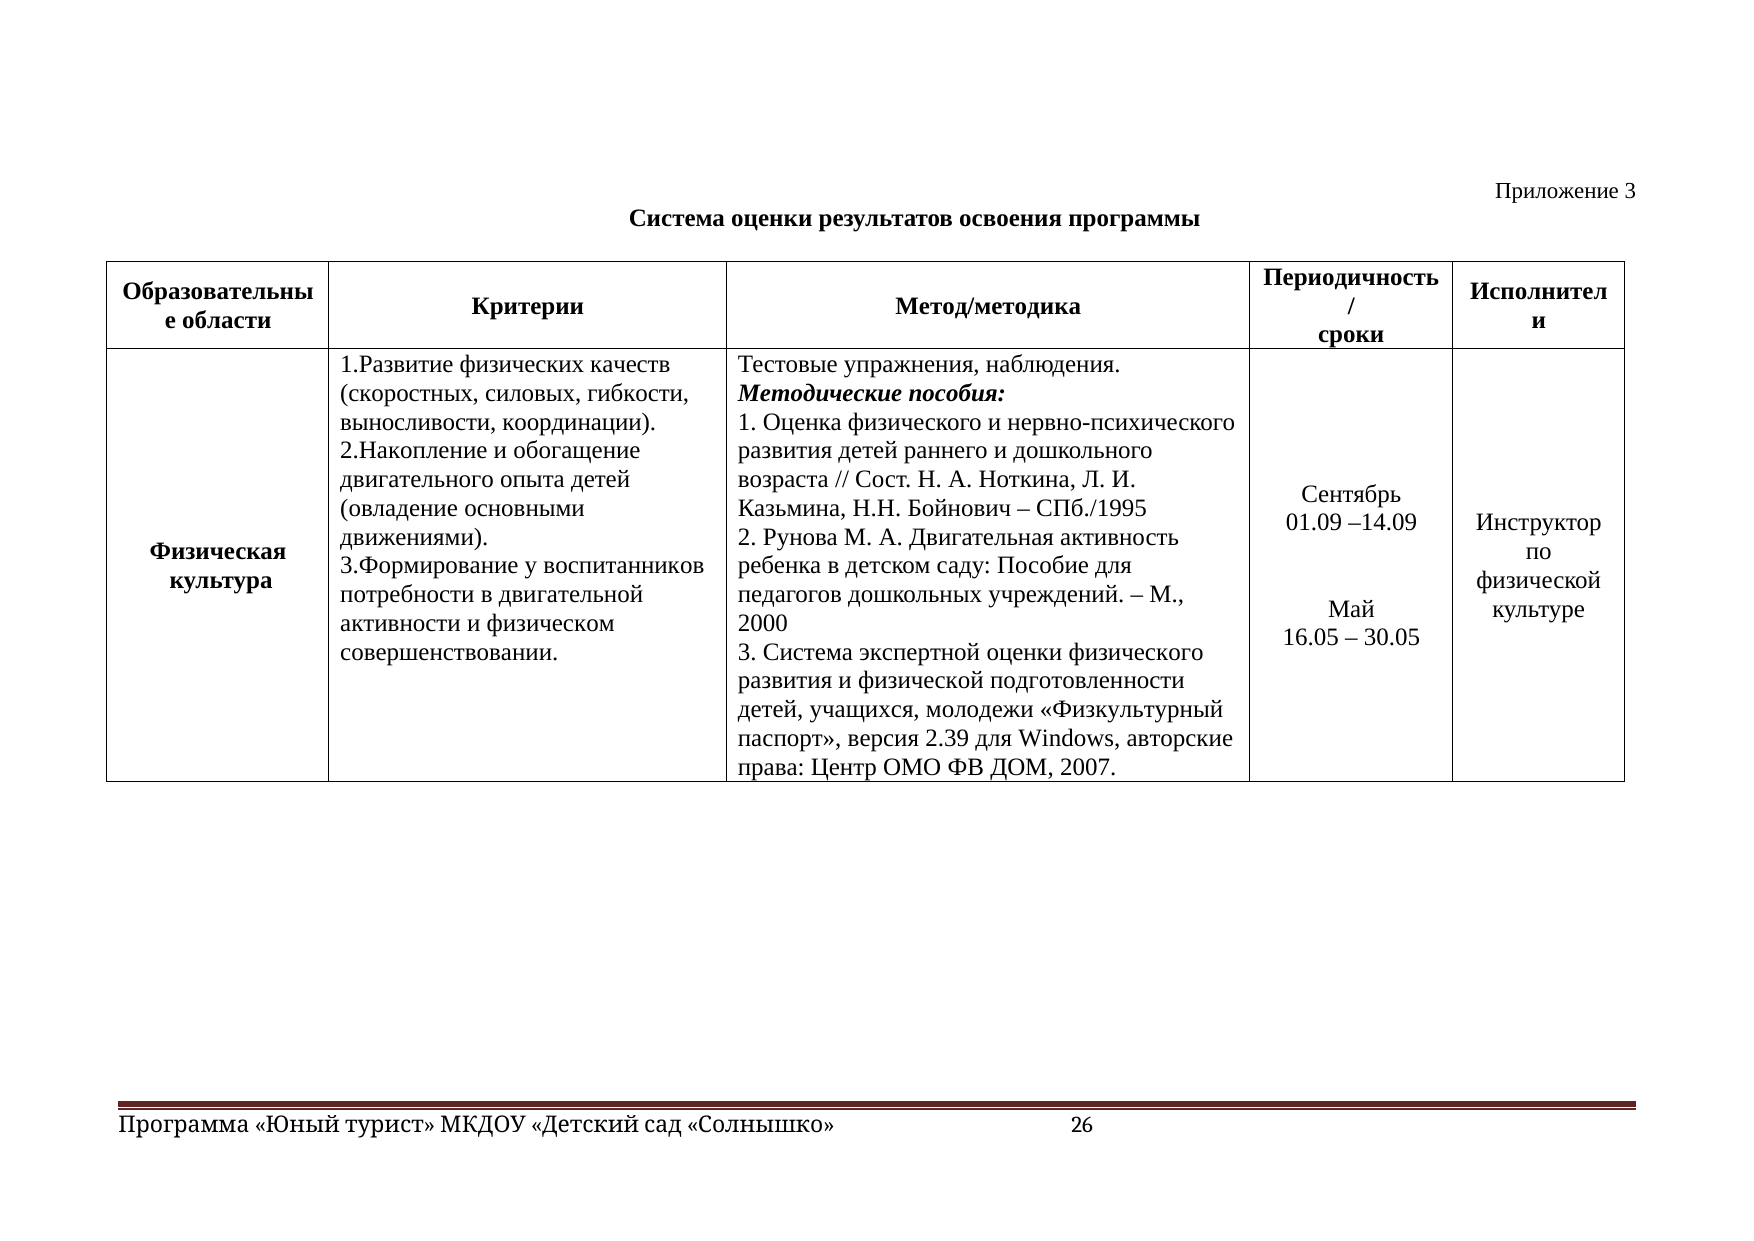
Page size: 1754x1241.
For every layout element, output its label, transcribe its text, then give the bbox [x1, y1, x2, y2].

list Система оценки результатов освоения программы [193, 203, 1636, 232]
table_header Критерии [329, 262, 726, 348]
table_cell Тестовые упражнения, наблюдения. Методические пособия: 1. Оценка физического и нервно-психического развития детей раннего и дошкольного возраста // Сост. Н. А. Ноткина, Л. И. Казьмина, Н.Н. Бойнович – СПб./1995 2. Рунова М. А. Двигательная активность ребенка в детском саду: Пособие для педагогов дошкольных учреждений. – М., 2000 3. Система экспертной оценки физического развития и физической подготовленности детей, учащихся, молодежи «Физкультурный паспорт», версия 2.39 для Windows, авторские права: Центр ОМО ФВ ДОМ, 2007. [727, 349, 1249, 781]
table_header Периодичность/ сроки [1250, 262, 1452, 348]
text Приложение 3 [118, 177, 1636, 203]
table_header Исполнители [1453, 262, 1624, 348]
table_cell Сентябрь 01.09 –14.09 Май 16.05 – 30.05 [1250, 349, 1452, 781]
table_header Образовательные области [107, 262, 328, 348]
table_cell 1.Развитие физических качеств (скоростных, силовых, гибкости, выносливости, координации). 2.Накопление и обогащение двигательного опыта детей (овладение основными движениями). 3.Формирование у воспитанников потребности в двигательной активности и физическом совершенствовании. [329, 349, 726, 781]
table_cell Инструктор по физической культуре [1453, 349, 1624, 781]
table_cell Физическая культура [107, 349, 328, 781]
table_header Метод/методика [727, 262, 1249, 348]
